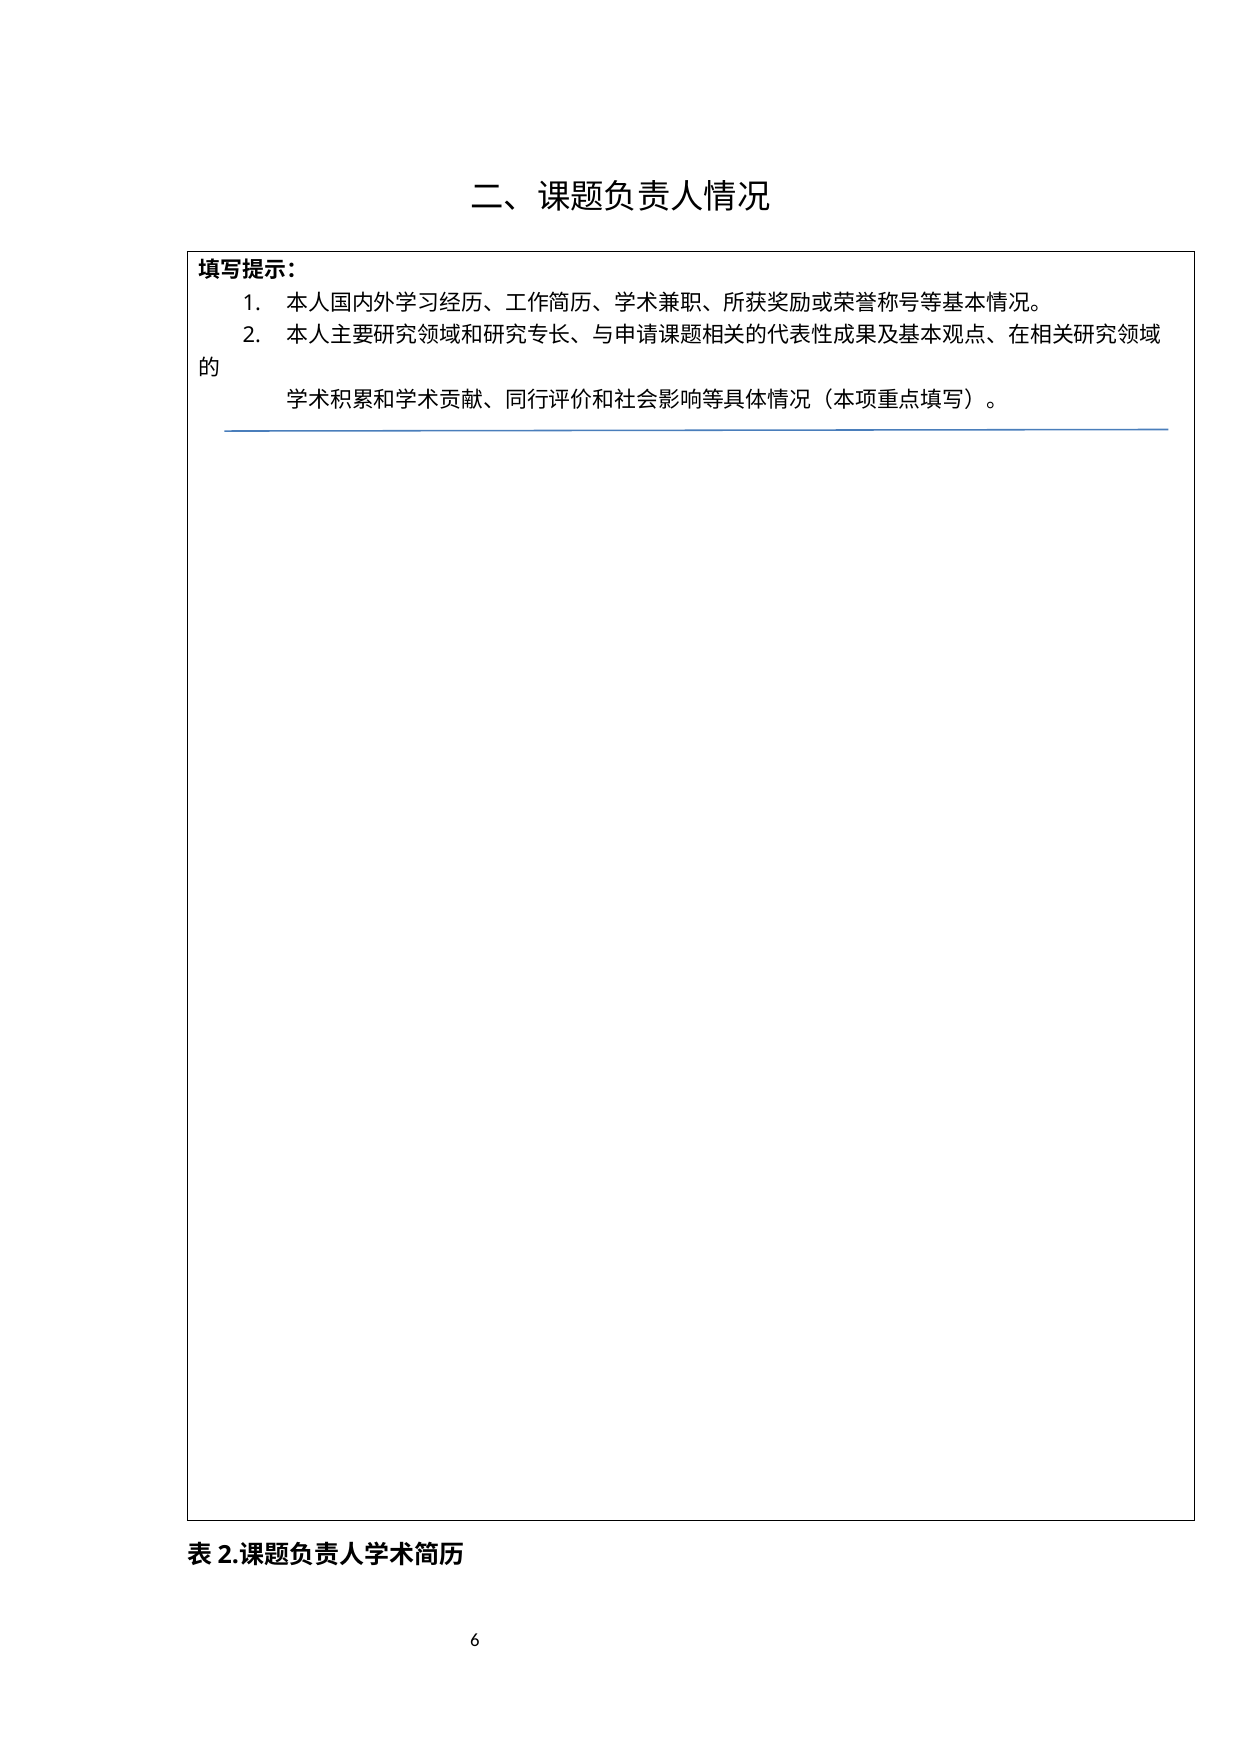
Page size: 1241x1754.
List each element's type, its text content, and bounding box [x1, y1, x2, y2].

list 表2.课题负责人学术简历 [187, 1521, 1053, 1586]
table_header 填写提示： 本人国内外学习经历、工作简历、学术兼职、所获奖励或荣誉称号等基本情况。 本人主要研究领域和研究专长、与申请课题相关的代表性成果及基本观点、在相关研究领域的 学术积累和学术贡献、同行评价和社会影响等具体情况（本项重点填写）。 [188, 252, 1194, 1519]
list 课题负责人情况 [187, 162, 1053, 227]
